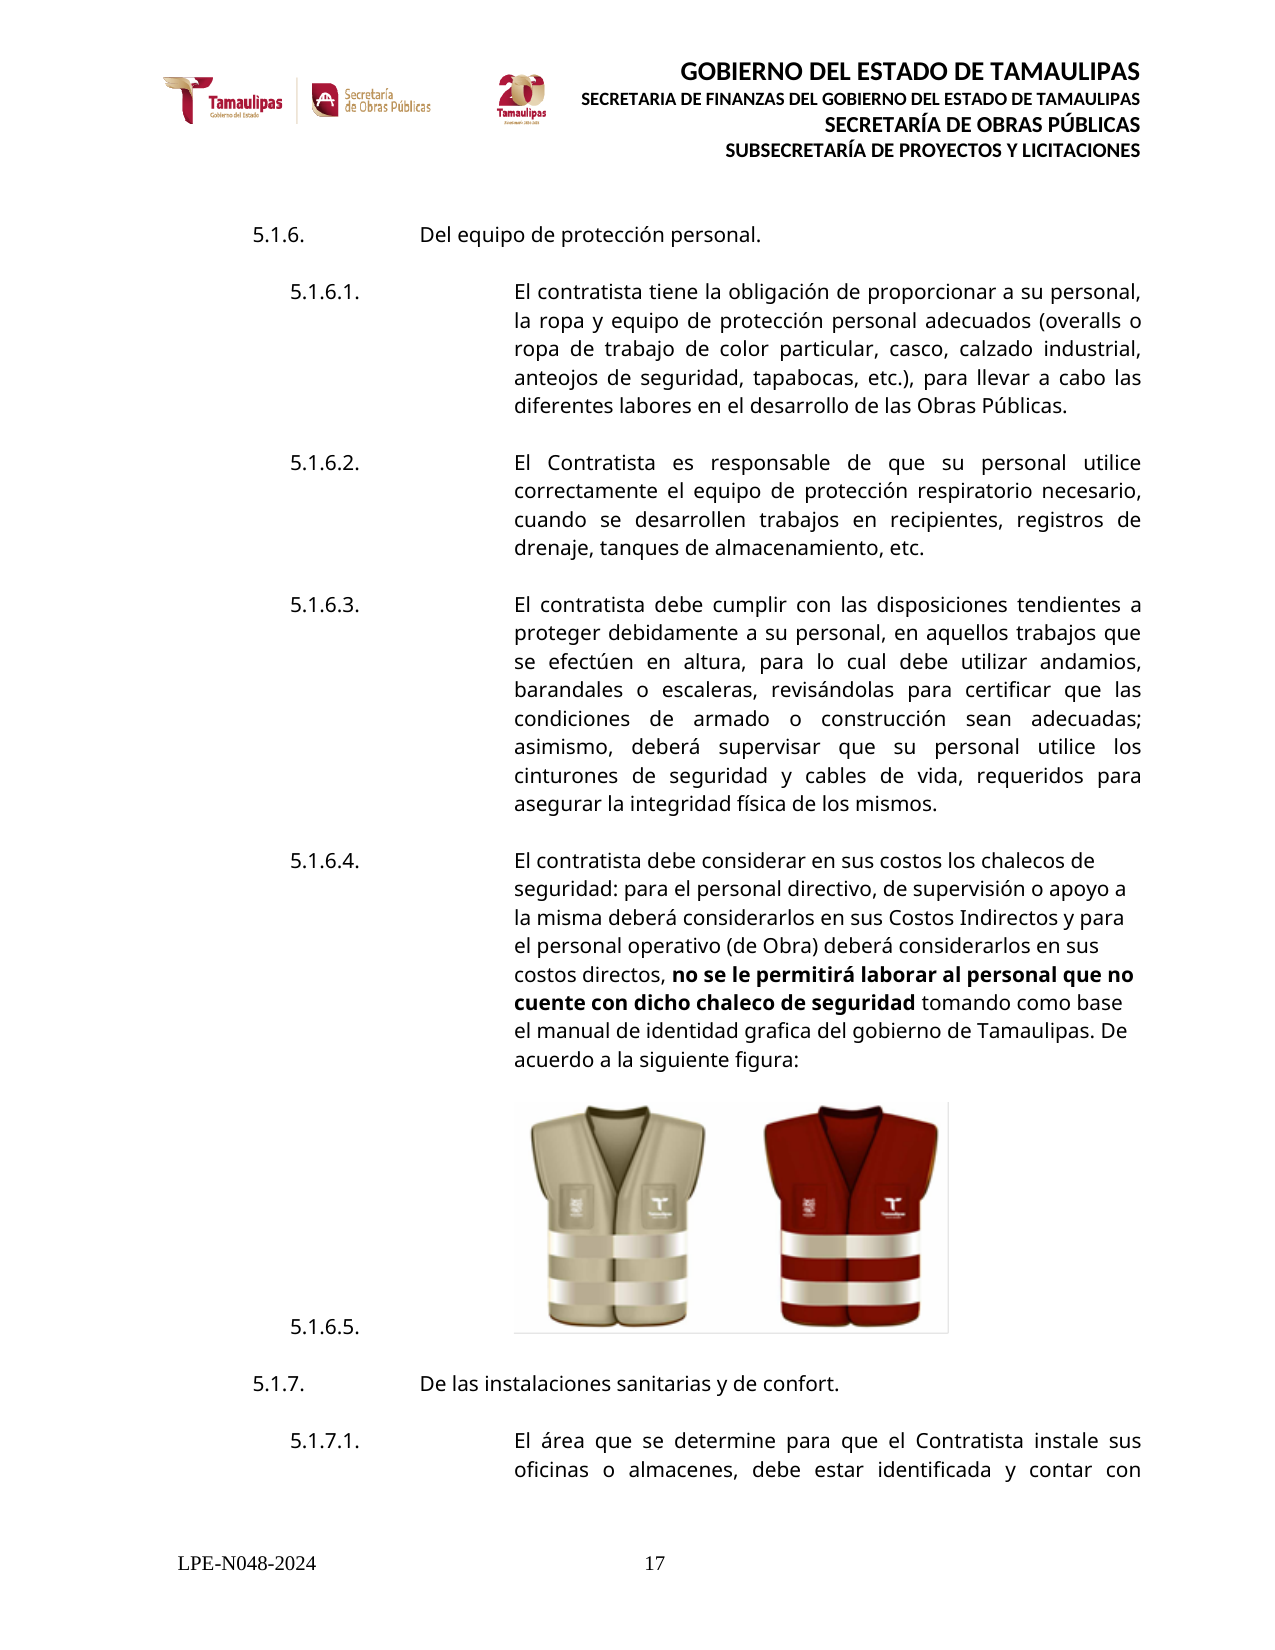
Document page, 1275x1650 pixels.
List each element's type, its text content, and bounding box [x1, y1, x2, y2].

list Del equipo de protección personal. [252, 220, 1142, 249]
list El Contratista es responsable de que su personal utilice correctamente el equipo de protección respiratorio necesario, cuando se desarrollen trabajos en recipientes, registros de drenaje, tanques de almacenamiento, etc. [290, 448, 1142, 562]
list El contratista debe cumplir con las disposiciones tendientes a proteger debidamente a su personal, en aquellos trabajos que se efectúen en altura, para lo cual debe utilizar andamios, barandales o escaleras, revisándolas para certificar que las condiciones de armado o construcción sean adecuadas; asimismo, deberá supervisar que su personal utilice los cinturones de seguridad y cables de vida, requeridos para asegurar la integridad física de los mismos. [290, 590, 1142, 818]
list El contratista tiene la obligación de proporcionar a su personal, la ropa y equipo de protección personal adecuados (overalls o ropa de trabajo de color particular, casco, calzado industrial, anteojos de seguridad, tapabocas, etc.), para llevar a cabo las diferentes labores en el desarrollo de las Obras Públicas. [290, 277, 1142, 419]
picture [151, 67, 564, 131]
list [290, 1426, 1142, 1483]
list De las instalaciones sanitarias y de confort. [252, 1369, 1142, 1398]
list El contratista debe considerar en sus costos los chalecos de seguridad: para el personal directivo, de supervisión o apoyo a la misma deberá considerarlos en sus Costos Indirectos y para el personal operativo (de Obra) deberá considerarlos en sus costos directos, no se le permitirá laborar al personal que no cuente con dicho chaleco de seguridad tomando como base el manual de identidad grafica del gobierno de Tamaulipas. De acuerdo a la siguiente figura: [290, 846, 1142, 1073]
picture [513, 1102, 950, 1335]
